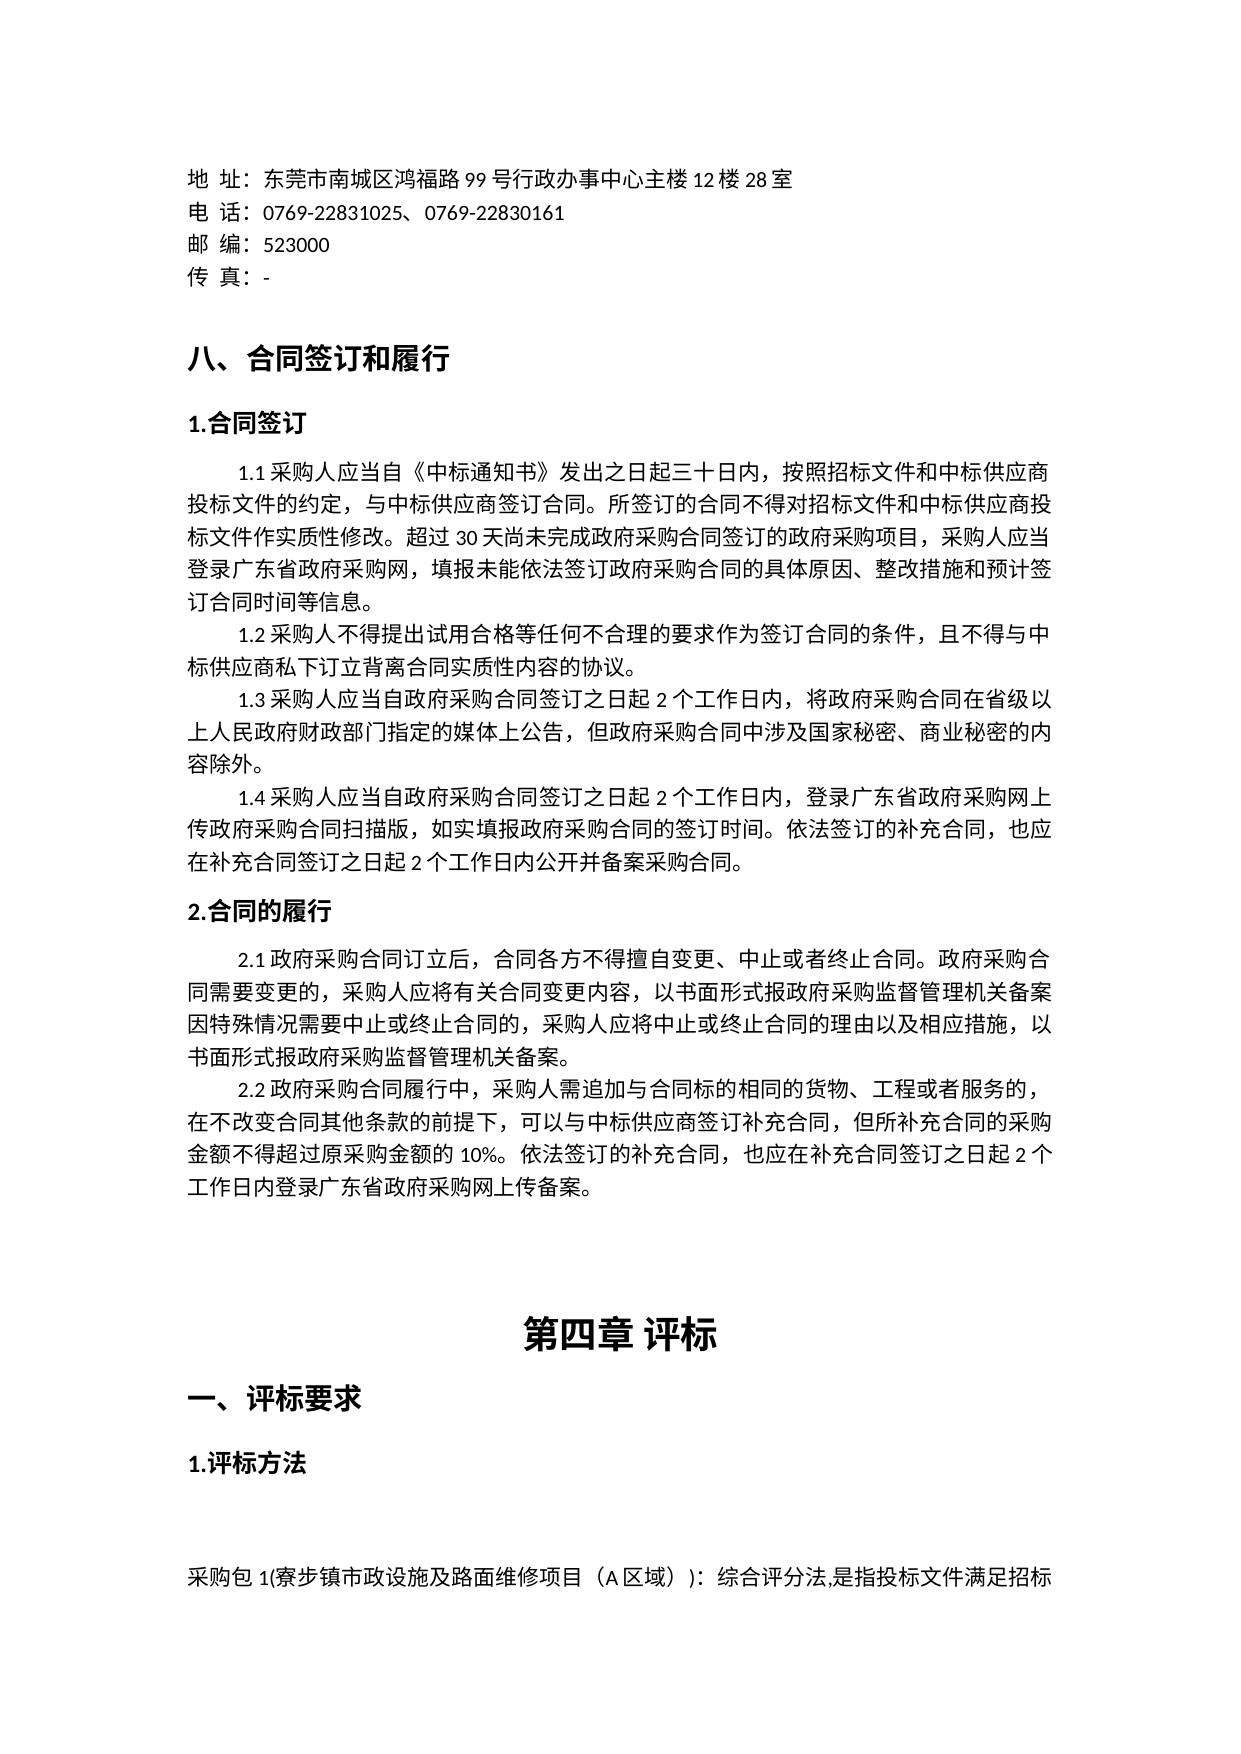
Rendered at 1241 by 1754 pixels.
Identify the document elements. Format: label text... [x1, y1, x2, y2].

text 2.合同的履行 [187, 877, 1053, 942]
text 电 话：0769-22831025、0769-22830161 [187, 194, 1053, 227]
text 2.2政府采购合同履行中，采购人需追加与合同标的相同的货物、工程或者服务的，在不改变合同其他条款的前提下，可以与中标供应商签订补充合同，但所补充合同的采购金额不得超过原采购金额的10%。依法签订的补充合同，也应在补充合同签订之日起2个工作日内登录广东省政府采购网上传备案。 [187, 1072, 1053, 1202]
text 1.4采购人应当自政府采购合同签订之日起2个工作日内，登录广东省政府采购网上传政府采购合同扫描版，如实填报政府采购合同的签订时间。依法签订的补充合同，也应在补充合同签订之日起2个工作日内公开并备案采购合同。 [187, 779, 1053, 877]
text 传 真：- [187, 259, 1053, 292]
text 第四章 评标 [187, 1299, 1053, 1364]
text 1.3采购人应当自政府采购合同签订之日起2个工作日内，将政府采购合同在省级以上人民政府财政部门指定的媒体上公告，但政府采购合同中涉及国家秘密、商业秘密的内容除外。 [187, 682, 1053, 779]
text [187, 1559, 1053, 1592]
text 邮 编：523000 [187, 227, 1053, 259]
text 1.1采购人应当自《中标通知书》发出之日起三十日内，按照招标文件和中标供应商投标文件的约定，与中标供应商签订合同。所签订的合同不得对招标文件和中标供应商投标文件作实质性修改。超过30天尚未完成政府采购合同签订的政府采购项目，采购人应当登录广东省政府采购网，填报未能依法签订政府采购合同的具体原因、整改措施和预计签订合同时间等信息。 [187, 454, 1053, 617]
text 八、合同签订和履行 [187, 324, 1053, 389]
text 2.1政府采购合同订立后，合同各方不得擅自变更、中止或者终止合同。政府采购合同需要变更的，采购人应将有关合同变更内容，以书面形式报政府采购监督管理机关备案；因特殊情况需要中止或终止合同的，采购人应将中止或终止合同的理由以及相应措施，以书面形式报政府采购监督管理机关备案。 [187, 942, 1053, 1072]
text 1.2采购人不得提出试用合格等任何不合理的要求作为签订合同的条件，且不得与中标供应商私下订立背离合同实质性内容的协议。 [187, 617, 1053, 682]
text 1.合同签订 [187, 389, 1053, 454]
text 地 址：东莞市南城区鸿福路99号行政办事中心主楼12楼28室 [187, 162, 1053, 194]
text 一、评标要求 [187, 1364, 1053, 1429]
text 1.评标方法 [187, 1429, 1053, 1494]
